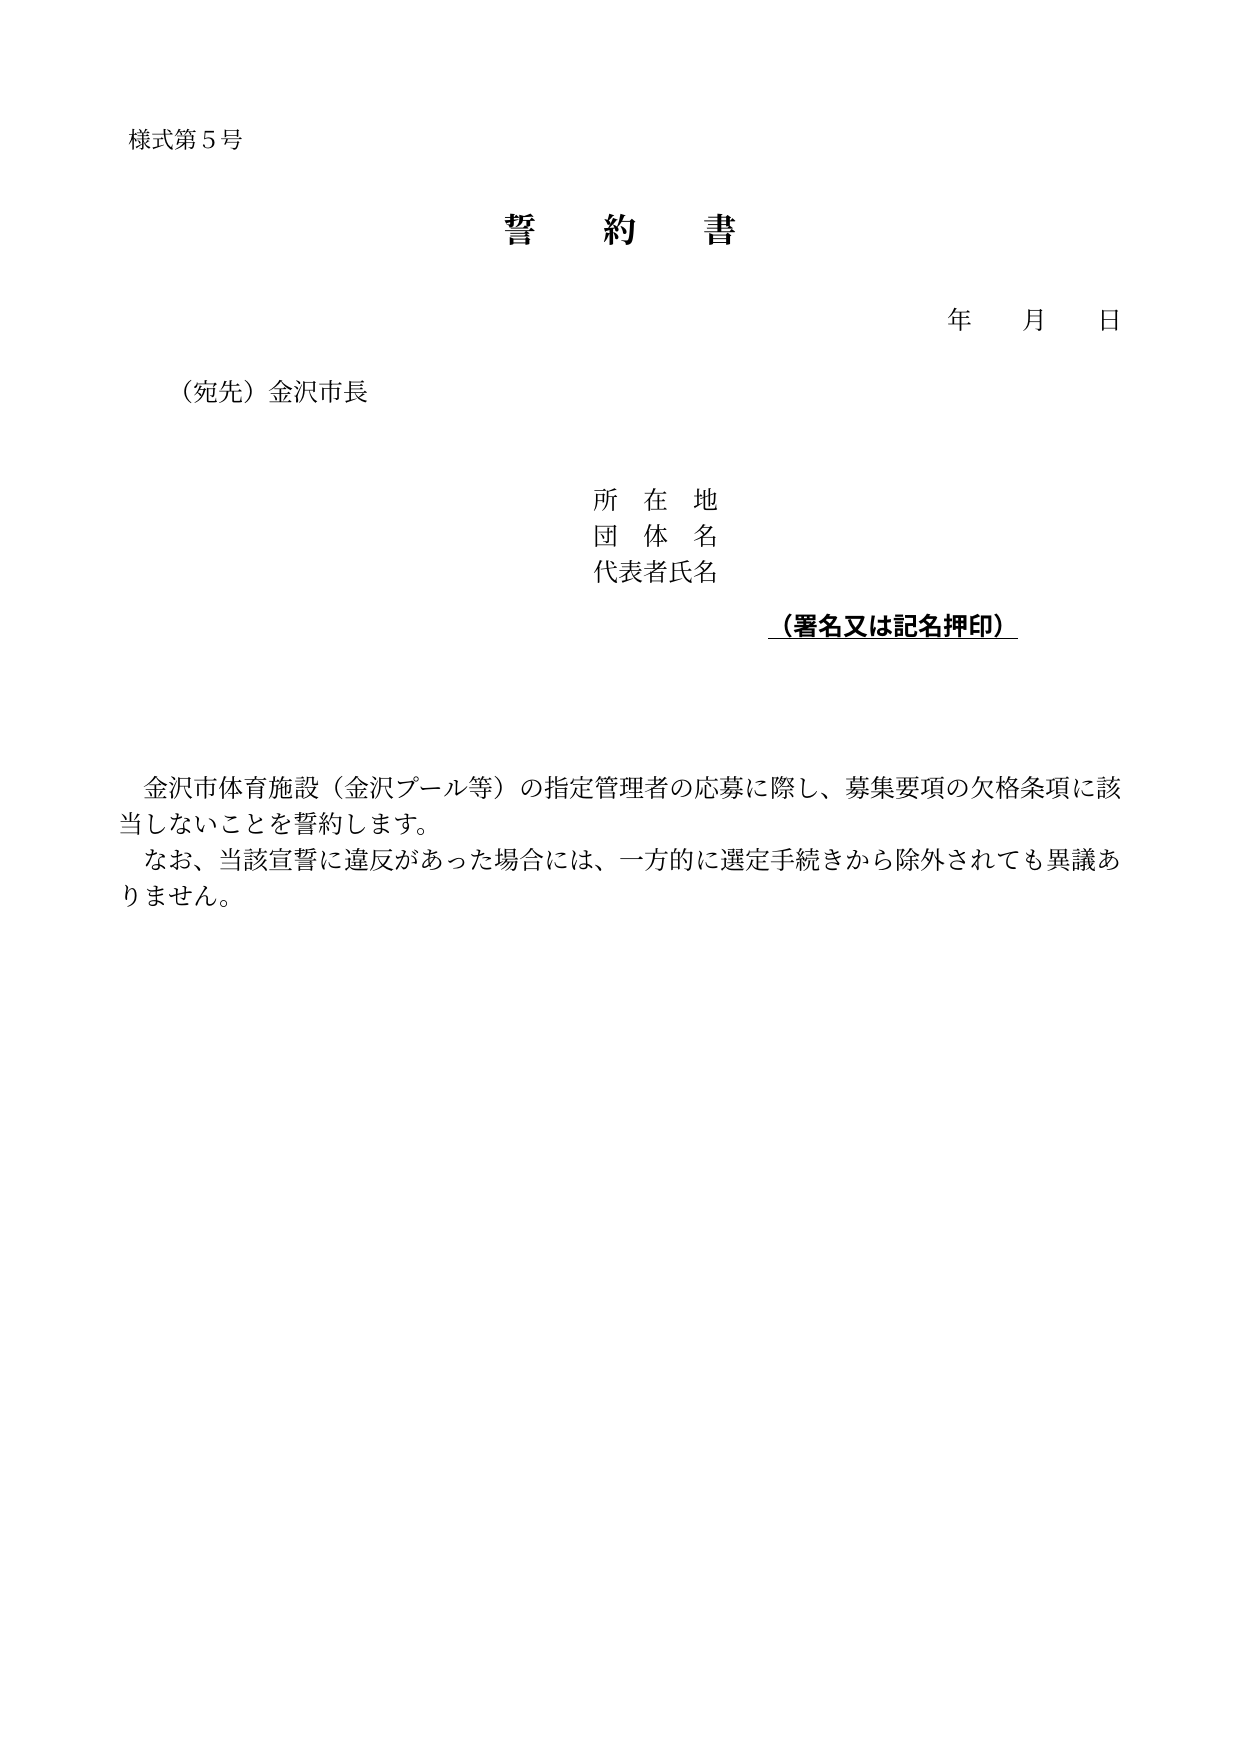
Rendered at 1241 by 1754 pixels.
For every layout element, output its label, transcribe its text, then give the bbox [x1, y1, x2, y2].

text 様式第５号 [128, 120, 1122, 156]
text （宛先）金沢市長 [118, 372, 1122, 408]
text 誓 約 書 [118, 192, 1122, 264]
text （署名又は記名押印） [118, 589, 1122, 661]
text 所 在 地 [118, 481, 1122, 517]
text 団 体 名 [118, 517, 1122, 553]
text 代表者氏名 [118, 553, 1122, 589]
text なお、当該宣誓に違反があった場合には、一方的に選定手続きから除外されても異議ありません。 [118, 841, 1122, 913]
text 金沢市体育施設（金沢プール等）の指定管理者の応募に際し、募集要項の欠格条項に該当しないことを誓約します。 [118, 769, 1122, 841]
text 年 月 日 [118, 300, 1122, 336]
